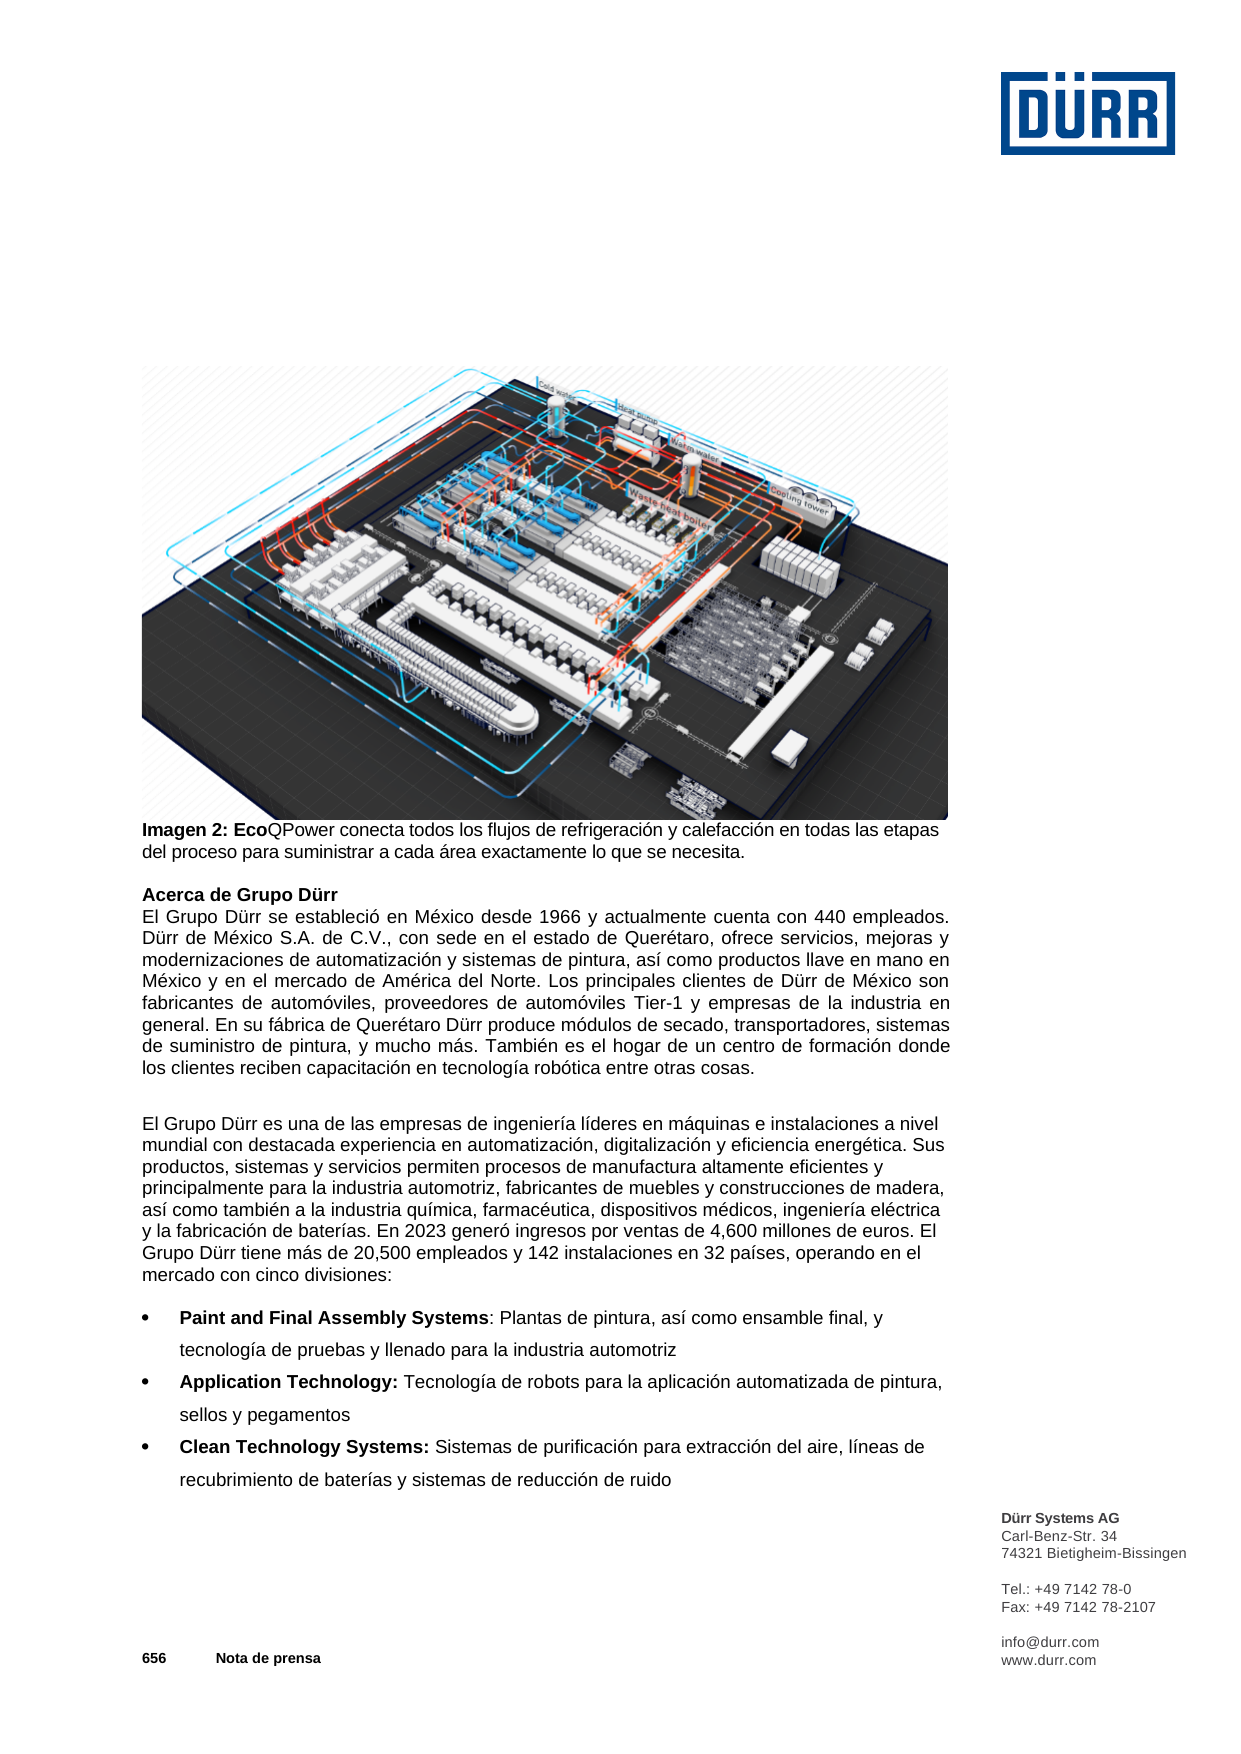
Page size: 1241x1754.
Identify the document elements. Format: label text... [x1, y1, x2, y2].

text El Grupo Dürr es una de las empresas de ingeniería líderes en máquinas e instalaciones a nivel mundial con destacada experiencia en automatización, digitalización y eficiencia energética. Sus productos, sistemas y servicios permiten procesos de manufactura altamente eficientes y principalmente para la industria automotriz, fabricantes de muebles y construcciones de madera, así como también a la industria química, farmacéutica, dispositivos médicos, ingeniería eléctrica y la fabricación de baterías. En 2023 generó ingresos por ventas de 4,600 millones de euros. El Grupo Dürr tiene más de 20,500 empleados y 142 instalaciones en 32 países, operando en el mercado con cinco divisiones: [142, 1112, 951, 1285]
text El Grupo Dürr se estableció en México desde 1966 y actualmente cuenta con 440 empleados. Dürr de México S.A. de C.V., con sede en el estado de Querétaro, ofrece servicios, mejoras y modernizaciones de automatización y sistemas de pintura, así como productos llave en mano en México y en el mercado de América del Norte. Los principales clientes de Dürr de México son fabricantes de automóviles, proveedores de automóviles Tier-1 y empresas de la industria en general. En su fábrica de Querétaro Dürr produce módulos de secado, transportadores, sistemas de suministro de pintura, y mucho más. También es el hogar de un centro de formación donde los clientes reciben capacitación en tecnología robótica entre otras cosas. [142, 906, 951, 1078]
text Acerca de Grupo Dürr [142, 884, 951, 906]
picture [141, 366, 948, 820]
list Application Technology: Tecnología de robots para la aplicación automatizada de pintura, sellos y pegamentos [142, 1371, 951, 1425]
list Clean Technology Systems: Sistemas de purificación para extracción del aire, líneas de recubrimiento de baterías y sistemas de reducción de ruido [142, 1436, 948, 1490]
list Paint and Final Assembly Systems: Plantas de pintura, así como ensamble final, y tecnología de pruebas y llenado para la industria automotriz [142, 1307, 951, 1361]
picture [1001, 72, 1175, 155]
text Imagen 2: EcoQPower conecta todos los flujos de refrigeración y calefacción en todas las etapas del proceso para suministrar a cada área exactamente lo que se necesita. [142, 819, 951, 862]
